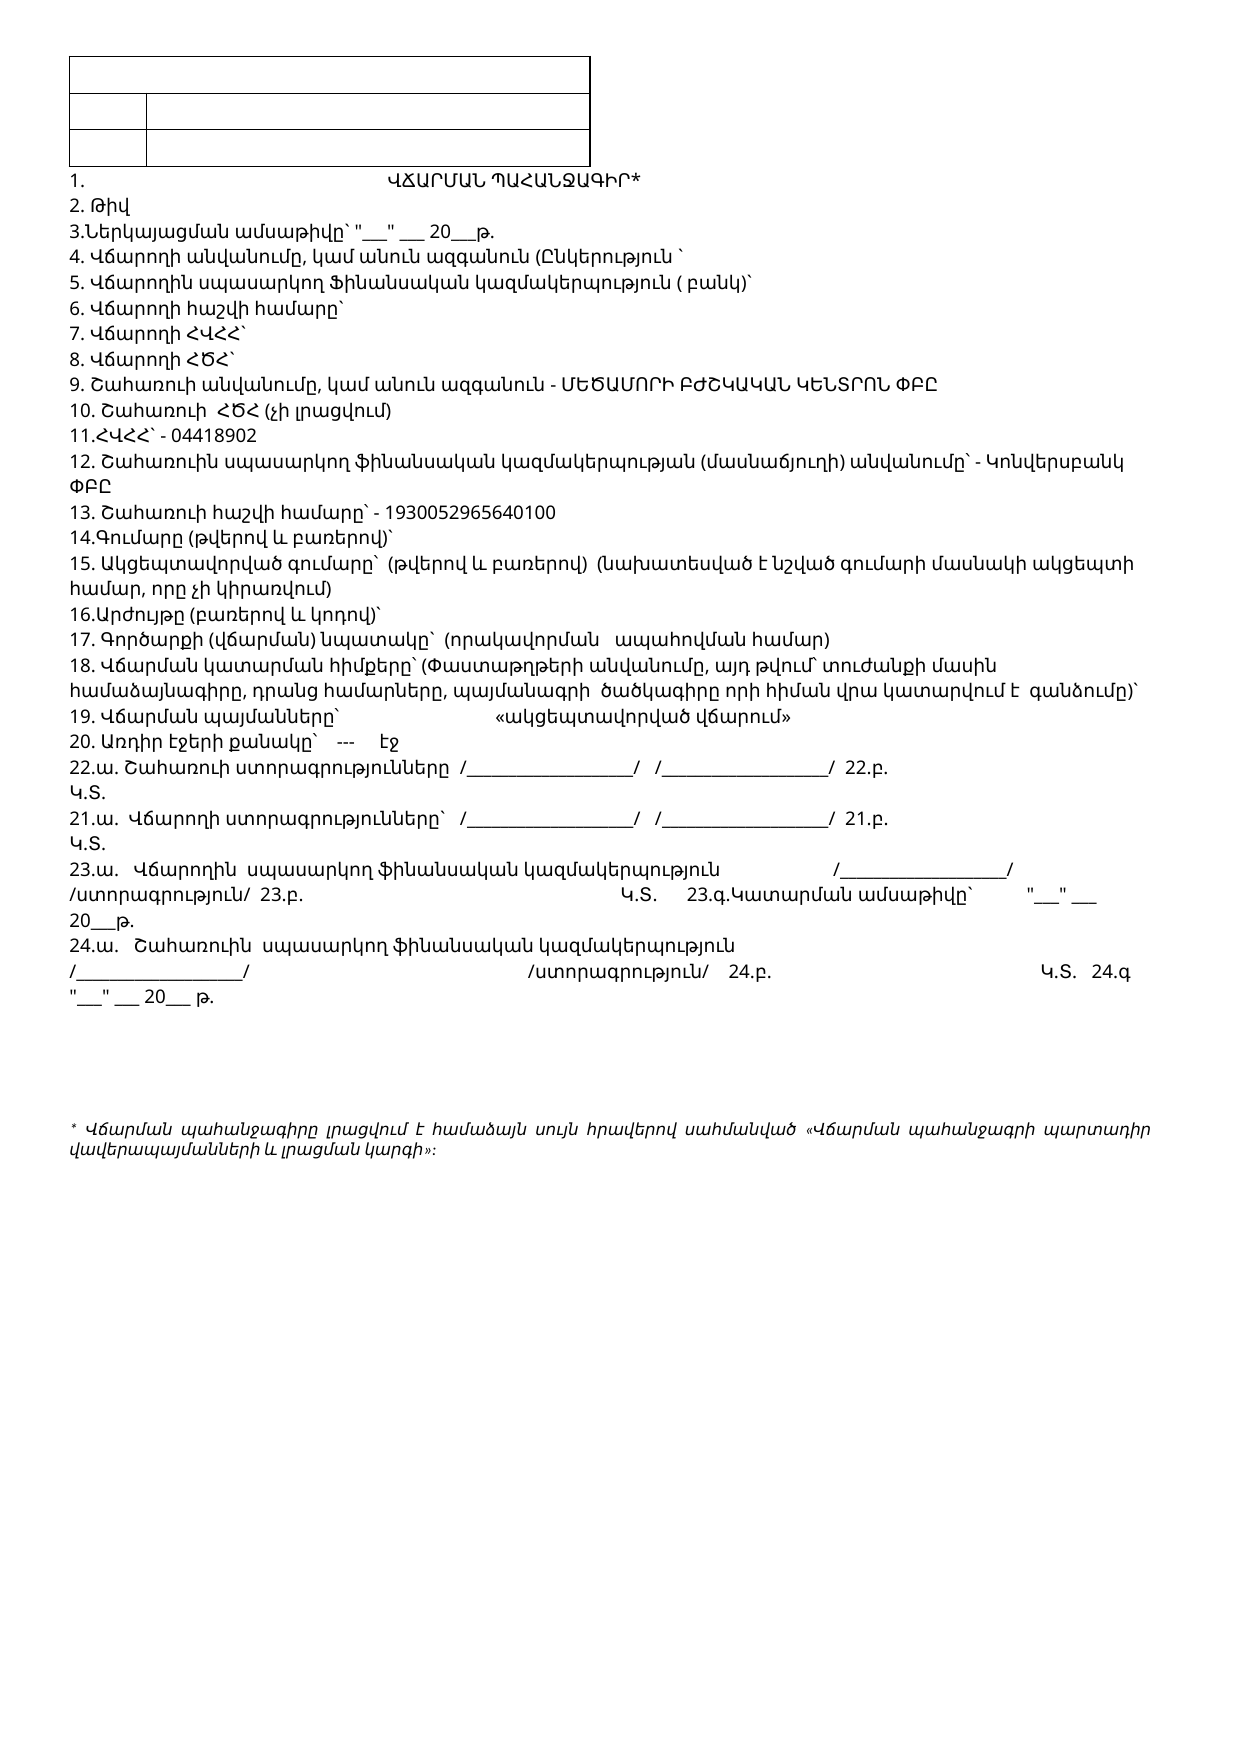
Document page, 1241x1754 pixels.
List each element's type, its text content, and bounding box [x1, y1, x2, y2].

text * Վճարման պահանջագիրը լրացվում է համաձայն սույն հրավերով սահմանված «Վճարման պահանջագրի պարտադիր վավերապայմանների և լրացման կարգի»: [69, 1119, 1152, 1160]
